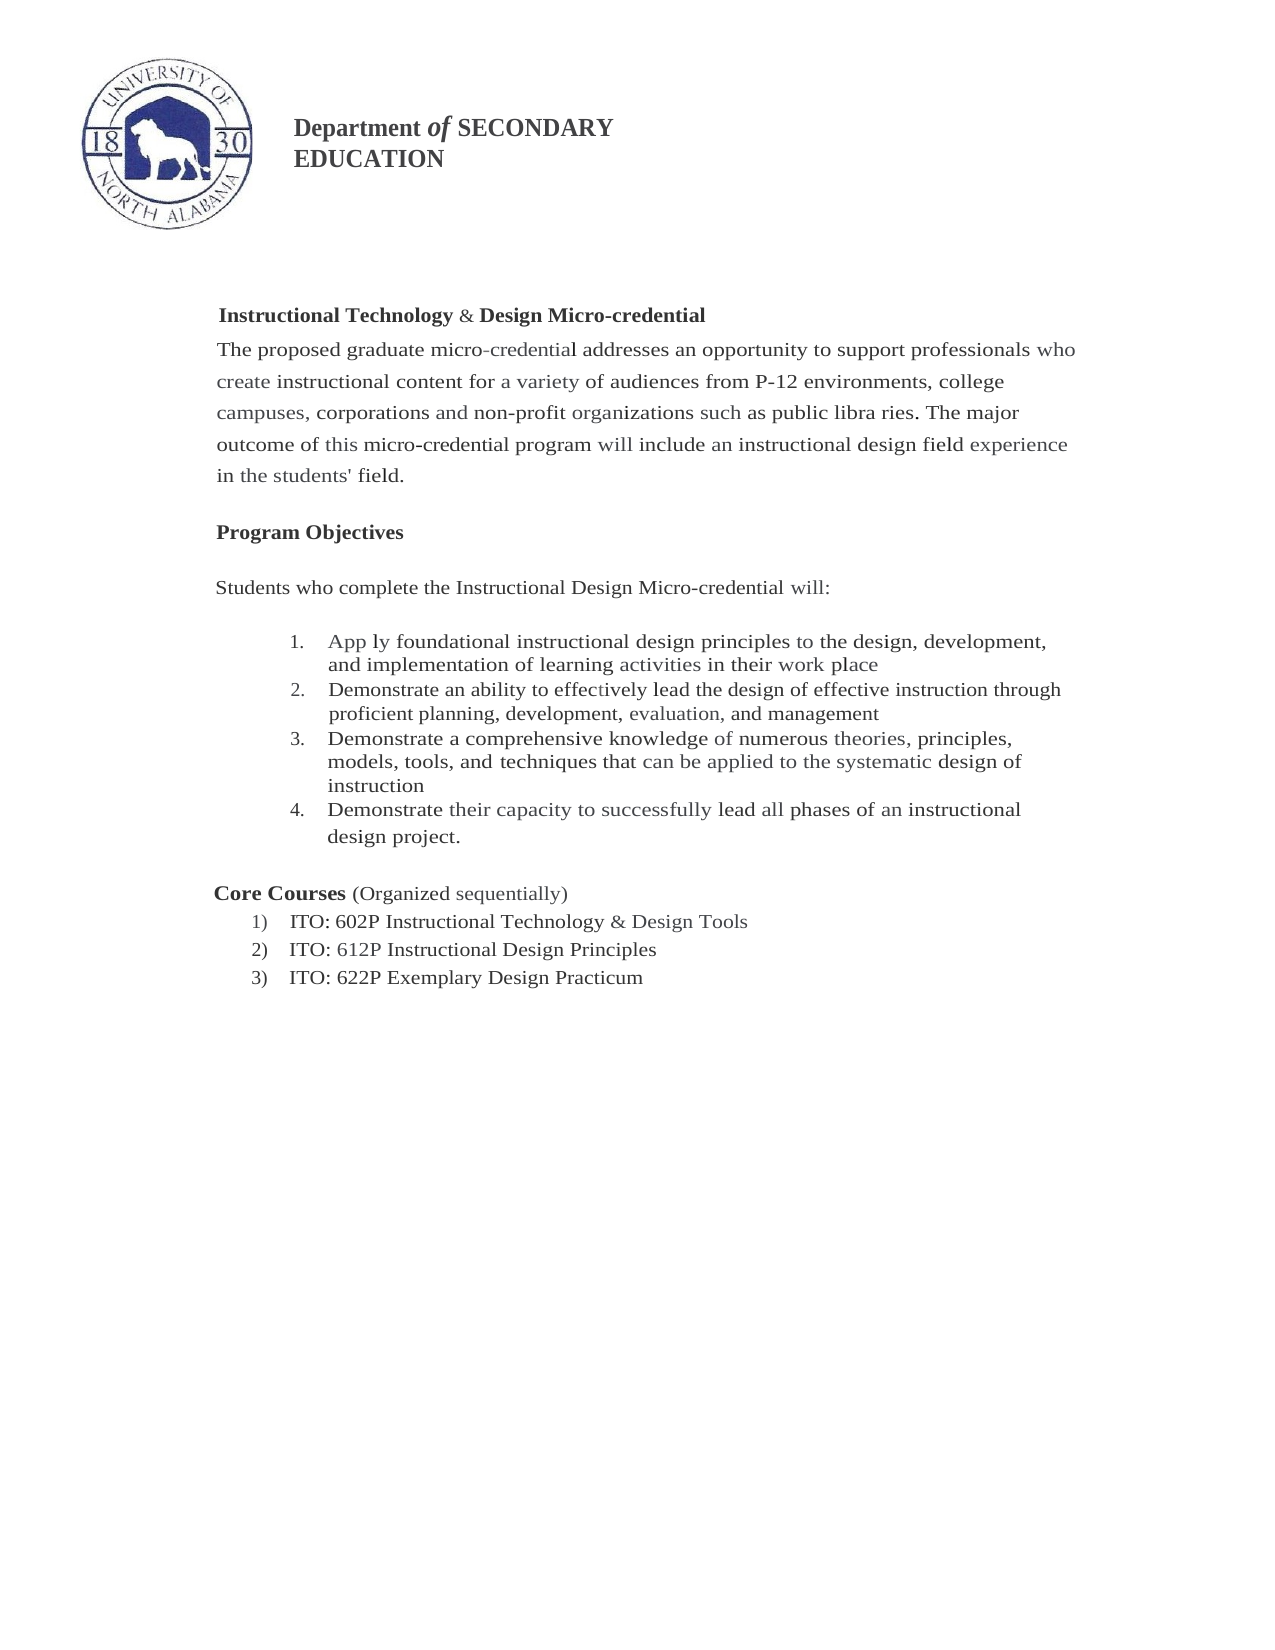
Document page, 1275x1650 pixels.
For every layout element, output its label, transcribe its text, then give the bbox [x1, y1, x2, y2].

list Demonstrate an ability to effectively lead the design of effective instruction through proficient planning, development, evaluation, and management [290, 677, 1069, 725]
list Demonstrate a comprehensive knowledge of numerous theories, principles, models, tools, and techniques that can be applied to the systematic design of instruction [290, 727, 1073, 797]
list App ly foundational instructional design principles to the design, development, and implementation of learning activities in their work place [289, 630, 1059, 676]
picture [79, 57, 253, 230]
subtitle Instructional Technology & Design Micro-credential [218, 303, 1214, 327]
subtitle Program Objectives [216, 520, 1214, 544]
list ITO: 612P Instructional Design Principles [251, 938, 1214, 960]
text Core Courses (Organized sequentially) [213, 881, 1214, 905]
text The proposed graduate micro-credential addresses an opportunity to support professionals who create instructional content for a variety of audiences from P-12 environments, college campuses, corporations and non-profit organizations such as public libra ries. The major outcome of this micro-credential program will include an instructional design field experience in the students' field. [216, 338, 1083, 487]
list ITO: 602P Instructional Technology & Design Tools [251, 910, 1214, 933]
list ITO: 622P Exemplary Design Practicum [251, 966, 1214, 989]
text Students who complete the Instructional Design Micro-credential will: [215, 576, 1214, 598]
list Demonstrate their capacity to successfully lead all phases of an instructional design project. [290, 798, 1065, 848]
